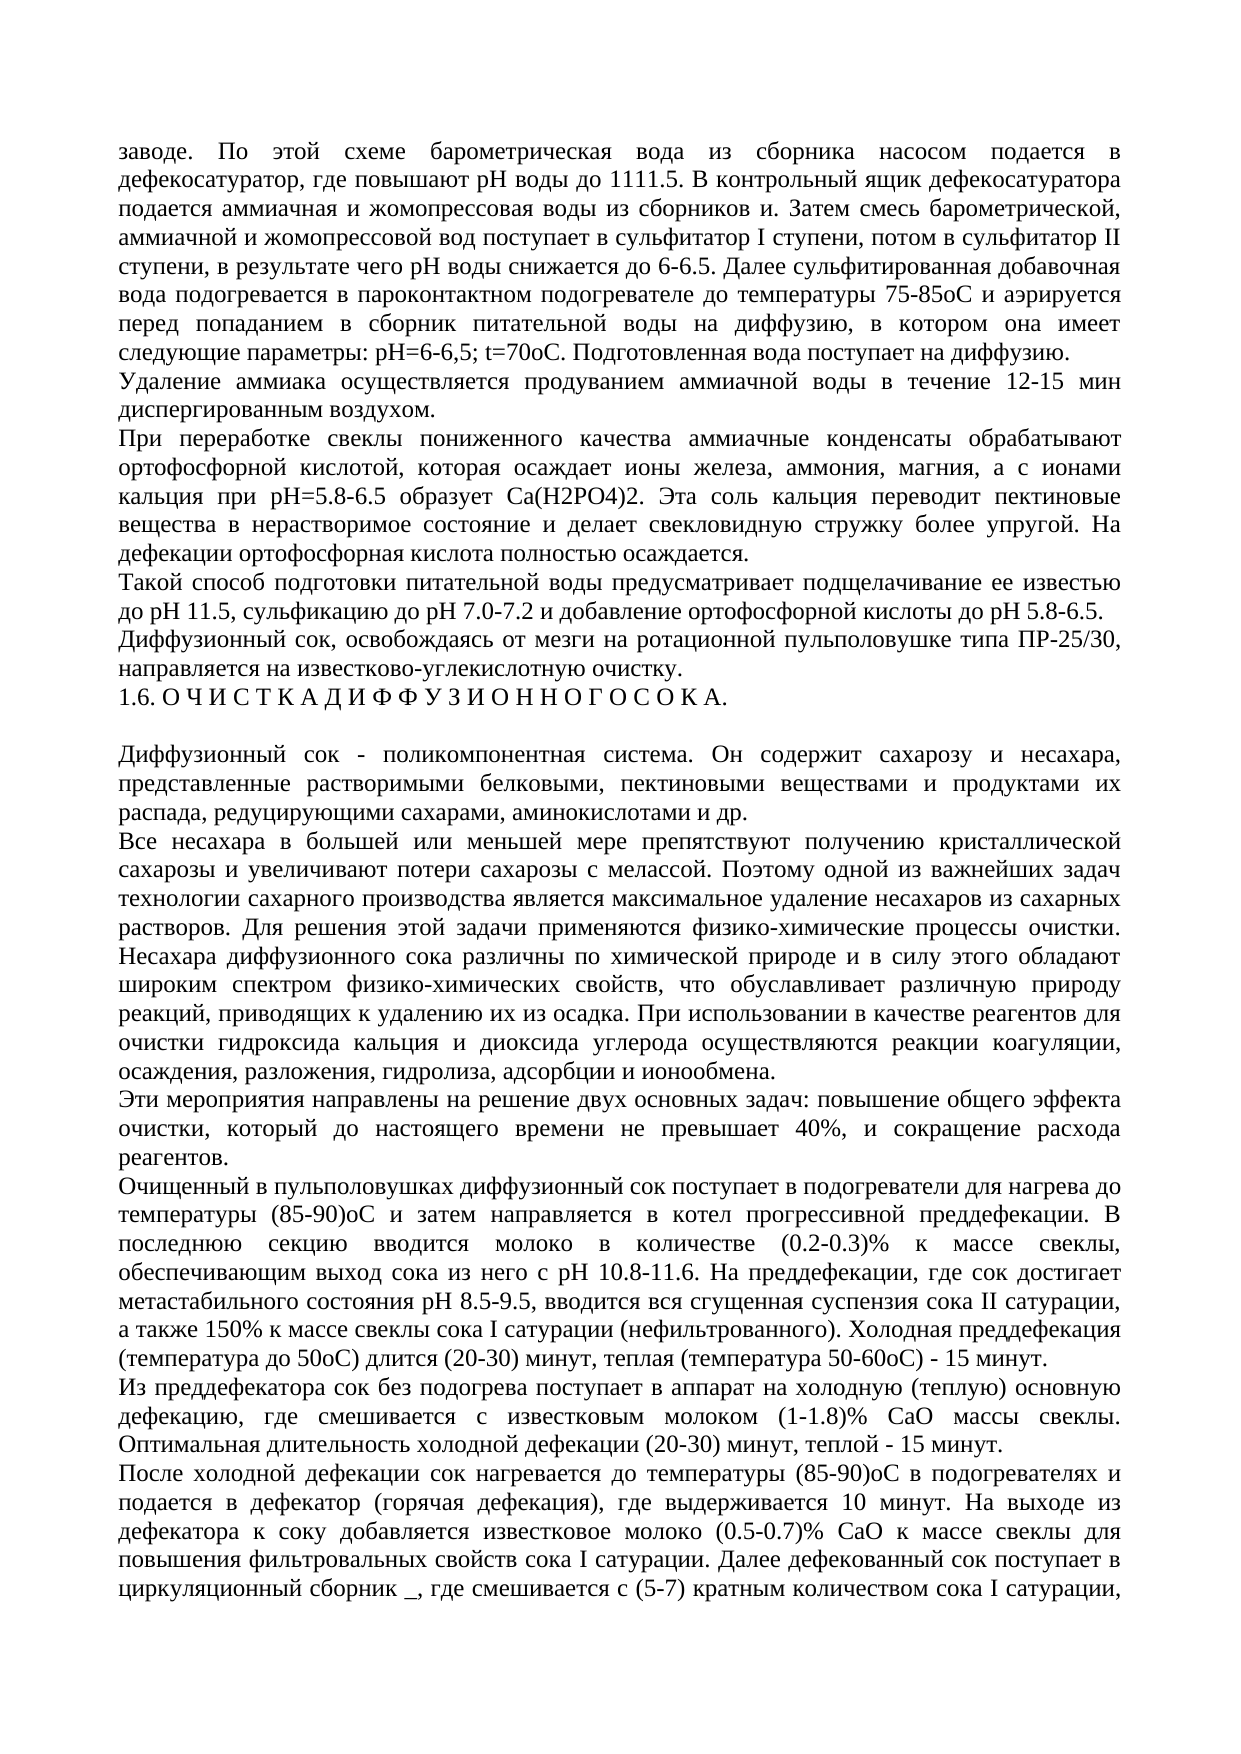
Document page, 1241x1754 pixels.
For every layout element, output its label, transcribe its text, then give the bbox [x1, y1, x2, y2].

text Диффузионный сок - поликомпонентная система. Он содержит сахарозу и несахара, представленные растворимыми белковыми, пектиновыми веществами и продуктами их распада, редуцирующими сахарами, аминокислотами и др. [118, 739, 1122, 826]
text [118, 136, 1122, 366]
text Такой способ подготовки питательной воды предусматривает подщелачивание ее известью до pH 11.5, сульфикацию до pH 7.0-7.2 и добавление ортофосфорной кислоты до pH 5.8-6.5. [118, 567, 1122, 624]
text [118, 1458, 1122, 1602]
text Удаление аммиака осуществляется продуванием аммиачной воды в течение 12-15 мин диспергированным воздухом. [118, 366, 1122, 423]
text Эти мероприятия направлены на решение двух основных задач: повышение общего эффекта очистки, который до настоящего времени не превышает 40%, и сокращение расхода реагентов. [118, 1084, 1122, 1171]
text Все несахара в большей или меньшей мере препятствуют получению кристаллической сахарозы и увеличивают потери сахарозы с мелассой. Поэтому одной из важнейших задач технологии сахарного производства является максимальное удаление несахаров из сахарных растворов. Для решения этой задачи применяются физико-химические процессы очистки. Несахара диффузионного сока различны по химической природе и в силу этого обладают широким спектром физико-химических свойств, что обуславливает различную природу реакций, приводящих к удалению их из осадка. При использовании в качестве реагентов для очистки гидроксида кальция и диоксида углерода осуществляются реакции коагуляции, осаждения, разложения, гидролиза, адсорбции и ионообмена. [118, 826, 1122, 1084]
text При переработке свеклы пониженного качества аммиачные конденсаты обрабатывают ортофосфорной кислотой, которая осаждает ионы железа, аммония, магния, а с ионами кальция при pH=5.8-6.5 образует Ca(H2PO4)2. Эта соль кальция переводит пектиновые вещества в нерастворимое состояние и делает свекловидную стружку более упругой. На дефекации ортофосфорная кислота полностью осаждается. [118, 423, 1122, 567]
text 1.6. О Ч И С Т К А Д И Ф Ф У З И О Н Н О Г О С О К А. [118, 682, 1122, 711]
text Из преддефекатора сок без подогрева поступает в аппарат на холодную (теплую) основную дефекацию, где смешивается с известковым молоком (1-1.8)% CaO массы свеклы. Оптимальная длительность холодной дефекации (20-30) минут, теплой - 15 минут. [118, 1372, 1122, 1458]
text Диффузионный сок, освобождаясь от мезги на ротационной пульполовушке типа ПР-25/30, направляется на известково-углекислотную очистку. [118, 624, 1122, 682]
text Очищенный в пульполовушках диффузионный сок поступает в подогреватели для нагрева до температуры (85-90)оС и затем направляется в котел прогрессивной преддефекации. В последнюю секцию вводится молоко в количестве (0.2-0.3)% к массе свеклы, обеспечивающим выход сока из него с pH 10.8-11.6. На преддефекации, где сок достигает метастабильного состояния pH 8.5-9.5, вводится вся сгущенная суспензия сока II сатурации, а также 150% к массе свеклы сока I сатурации (нефильтрованного). Холодная преддефекация (температура до 50оС) длится (20-30) минут, теплая (температура 50-60оС) - 15 минут. [118, 1171, 1122, 1372]
